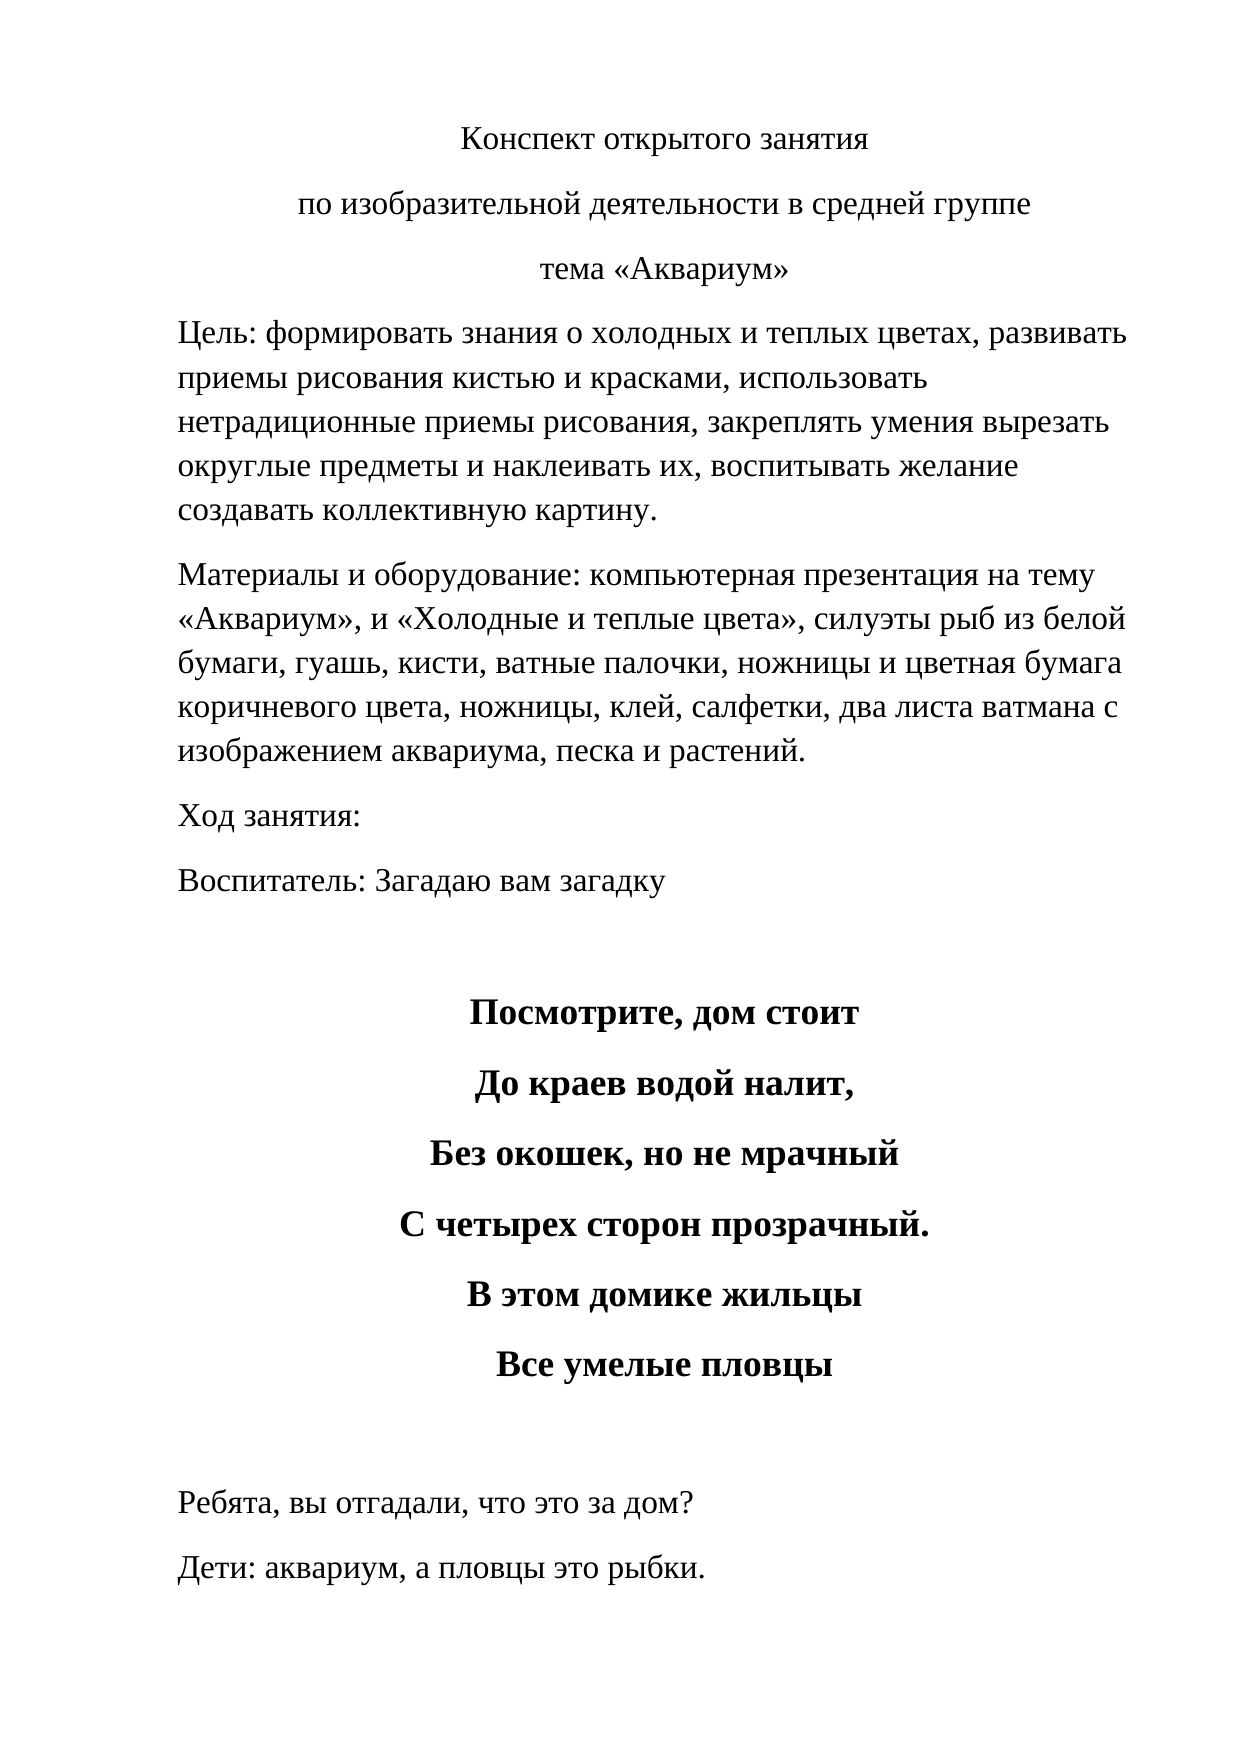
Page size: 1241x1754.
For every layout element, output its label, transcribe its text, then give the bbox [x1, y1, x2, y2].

text Без окошек, но не мрачный [177, 1131, 1152, 1174]
text Конспект открытого занятия [177, 118, 1152, 156]
text Ребята, вы отгадали, что это за дом? [177, 1483, 1152, 1521]
text Все умелые пловцы [177, 1342, 1152, 1385]
text Воспитатель: Загадаю вам загадку [177, 860, 1152, 898]
text тема «Аквариум» [177, 248, 1152, 286]
text Дети: аквариум, а пловцы это рыбки. [177, 1548, 1152, 1586]
text В этом домике жильцы [177, 1271, 1152, 1314]
text Материалы и оборудование: компьютерная презентация на тему «Аквариум», и «Холодные и теплые цвета», силуэты рыб из белой бумаги, гуашь, кисти, ватные палочки, ножницы и цветная бумага коричневого цвета, ножницы, клей, салфетки, два листа ватмана с изображением аквариума, песка и растений. [177, 554, 1152, 768]
text До краев водой налит, [177, 1060, 1152, 1103]
text по изобразительной деятельности в средней группе [177, 183, 1152, 221]
text Цель: формировать знания о холодных и теплых цветах, развивать приемы рисования кистью и красками, использовать нетрадиционные приемы рисования, закреплять умения вырезать округлые предметы и наклеивать их, воспитывать желание создавать коллективную картину. [177, 313, 1152, 527]
text Посмотрите, дом стоит [177, 990, 1152, 1033]
text С четырех сторон прозрачный. [177, 1201, 1152, 1244]
text Ход занятия: [177, 795, 1152, 833]
